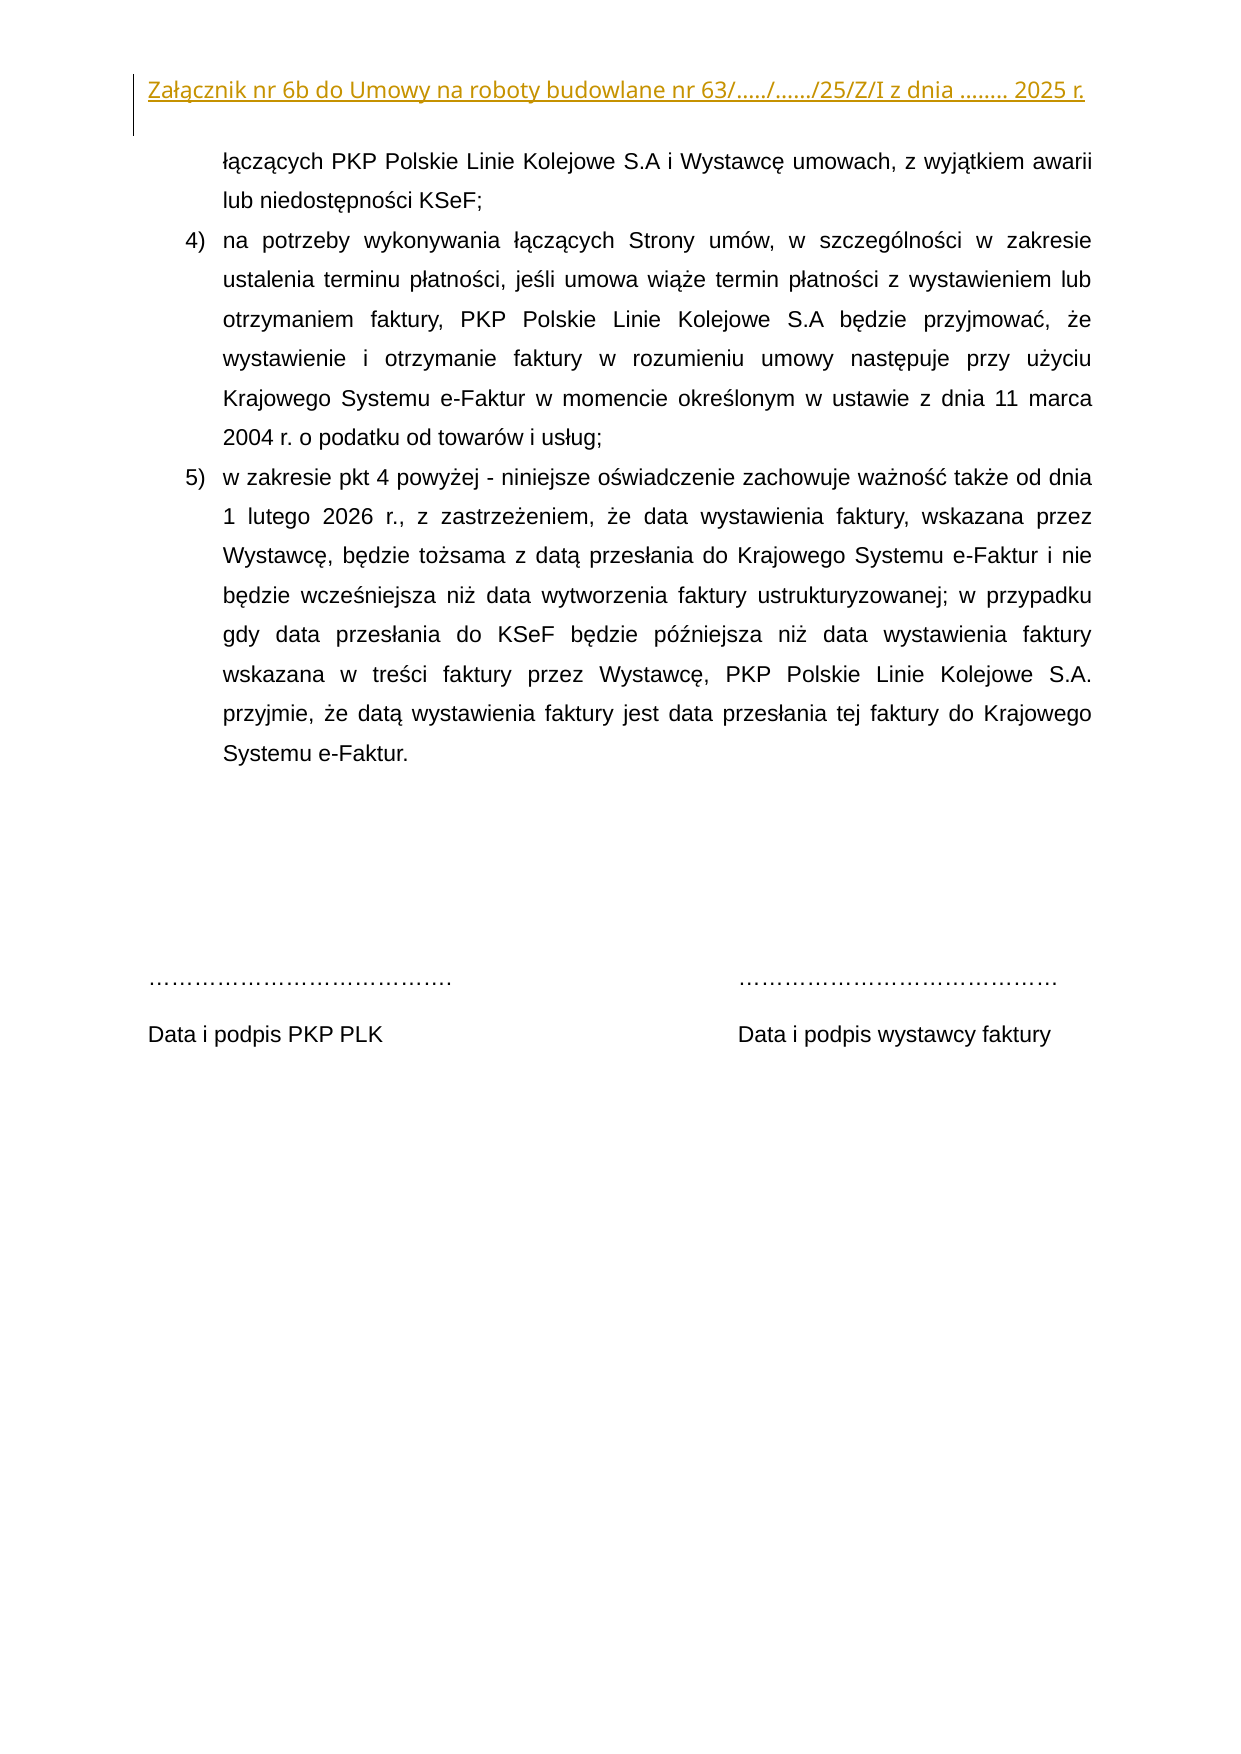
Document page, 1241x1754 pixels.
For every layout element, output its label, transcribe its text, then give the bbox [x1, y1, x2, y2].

text Data i podpis PKP PLK Data i podpis wystawcy faktury [148, 1021, 1093, 1047]
list w zakresie pkt 4 powyżej - niniejsze oświadczenie zachowuje ważność także od dnia 1 lutego 2026 r., z zastrzeżeniem, że data wystawienia faktury, wskazana przez Wystawcę, będzie tożsama z datą przesłania do Krajowego Systemu e-Faktur i nie będzie wcześniejsza niż data wytworzenia faktury ustrukturyzowanej; w przypadku gdy data przesłania do KSeF będzie późniejsza niż data wystawienia faktury wskazana w treści faktury przez Wystawcę, PKP Polskie Linie Kolejowe S.A. przyjmie, że datą wystawienia faktury jest data przesłania tej faktury do Krajowego Systemu e-Faktur. [185, 463, 1093, 766]
text …………………………………. …………………………………… [148, 964, 1093, 991]
list na potrzeby wykonywania łączących Strony umów, w szczególności w zakresie ustalenia terminu płatności, jeśli umowa wiąże termin płatności z wystawieniem lub otrzymaniem faktury, PKP Polskie Linie Kolejowe S.A będzie przyjmować, że wystawienie i otrzymanie faktury w rozumieniu umowy następuje przy użyciu Krajowego Systemu e-Faktur w momencie określonym w ustawie z dnia 11 marca 2004 r. o podatku od towarów i usług; [185, 227, 1093, 450]
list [185, 148, 1093, 213]
